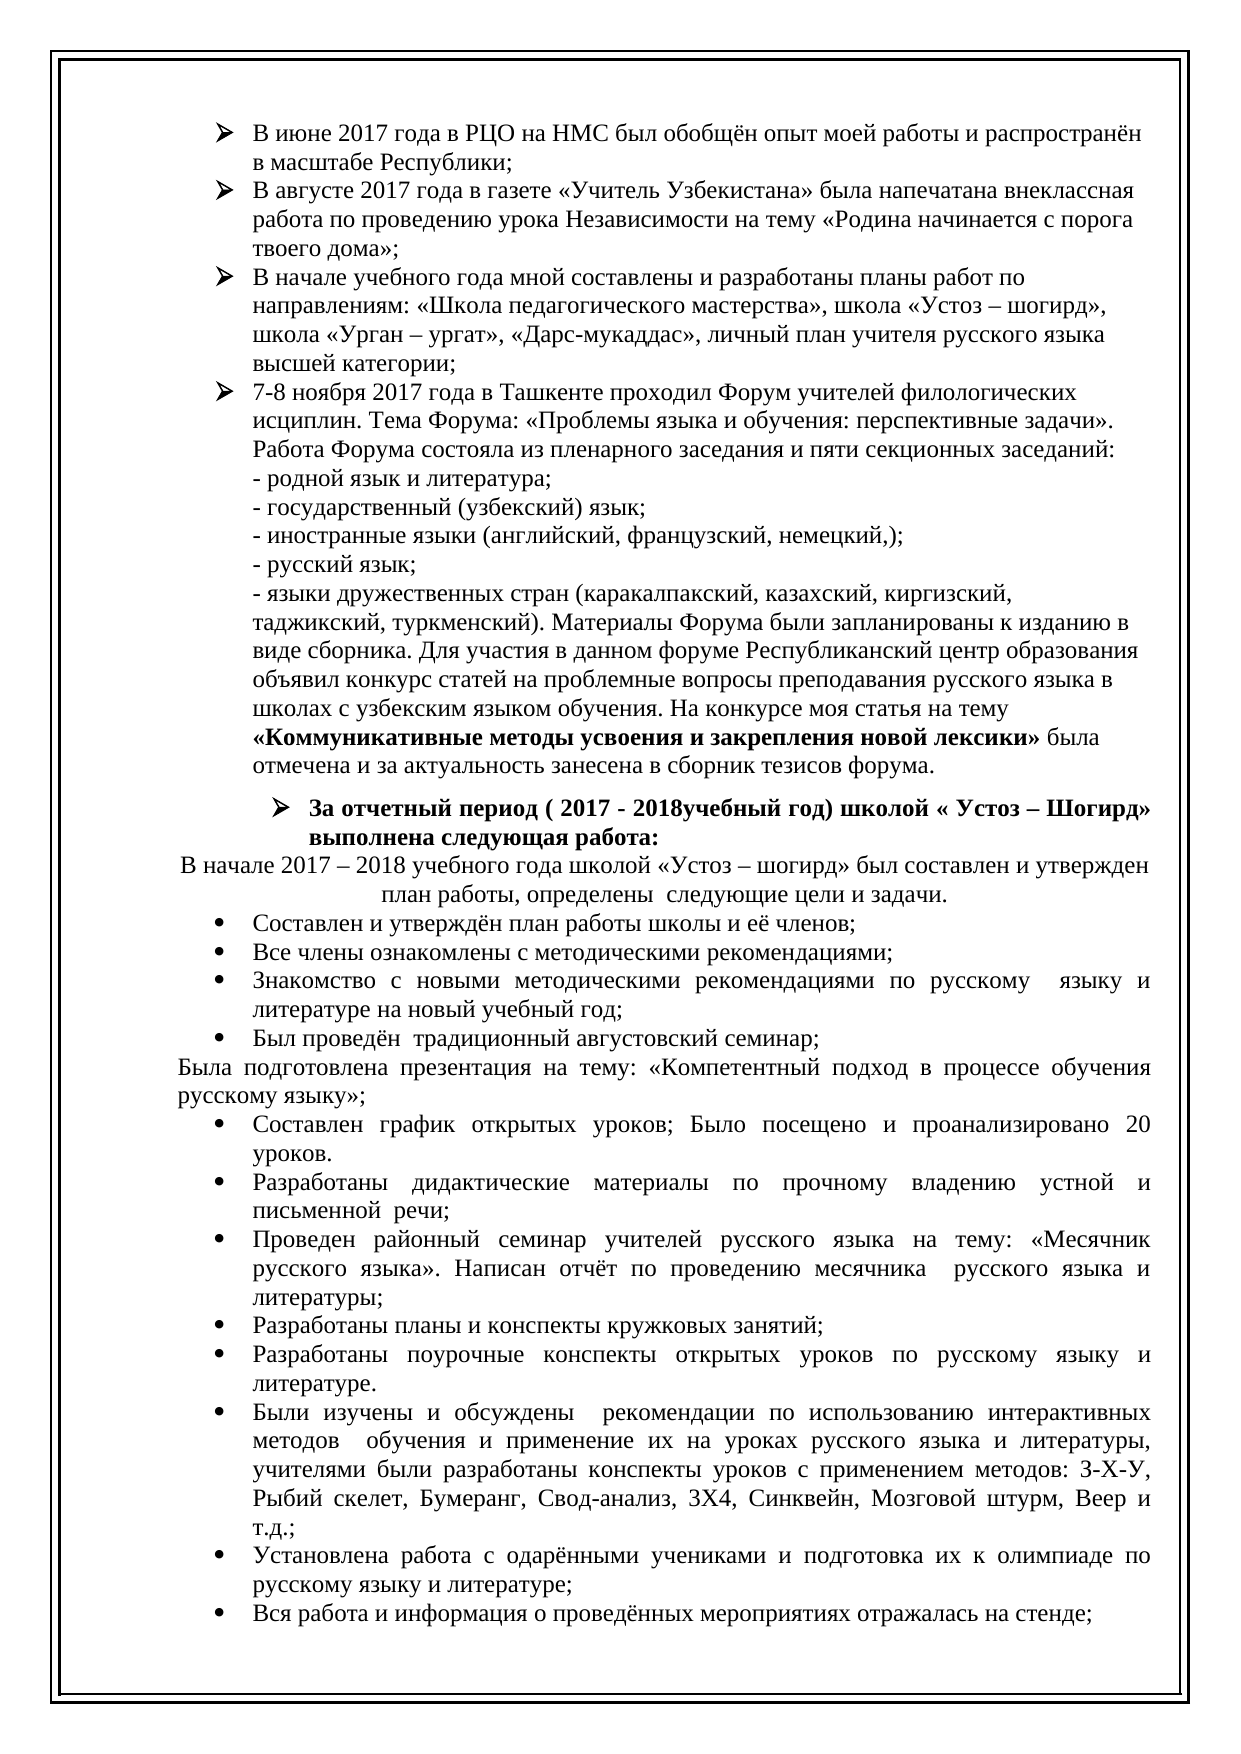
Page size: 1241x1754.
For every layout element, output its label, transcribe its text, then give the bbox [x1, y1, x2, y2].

list - государственный (узбекский) язык; [252, 492, 1152, 521]
list Разработаны дидактические материалы по прочному владению устной и письменной речи; [215, 1167, 1152, 1224]
text Была подготовлена презентация на тему: «Компетентный подход в процессе обучения русскому языку»; [177, 1052, 1152, 1109]
list В начале учебного года мной составлены и разработаны планы работ по направлениям: «Школа педагогического мастерства», школа «Устоз – шогирд», школа «Урган – ургат», «Дарс-мукаддас», личный план учителя русского языка высшей категории; [215, 262, 1152, 377]
list Разработаны планы и конспекты кружковых занятий; [215, 1310, 1152, 1339]
list Разработаны поурочные конспекты открытых уроков по русскому языку и литературе. [215, 1339, 1152, 1397]
list В июне 2017 года в РЦО на НМС был обобщён опыт моей работы и распространён в масштабе Республики; [215, 118, 1152, 176]
list Установлена работа с одарёнными учениками и подготовка их к олимпиаде по русскому языку и литературе; [215, 1540, 1152, 1598]
list - родной язык и литература; [252, 463, 1152, 492]
list Проведен районный семинар учителей русского языка на тему: «Месячник русского языка». Написан отчёт по проведению месячника русского языка и литературы; [215, 1224, 1152, 1310]
list Был проведён традиционный августовский семинар; [215, 1023, 1152, 1052]
list Были изучены и обсуждены рекомендации по использованию интерактивных методов обучения и применение их на уроках русского языка и литературы, учителями были разработаны конспекты уроков с применением методов: З-Х-У, Рыбий скелет, Бумеранг, Свод-анализ, 3Х4, Синквейн, Мозговой штурм, Веер и т.д.; [215, 1397, 1152, 1540]
list Вся работа и информация о проведённых мероприятиях отражалась на стенде; [215, 1598, 1152, 1627]
list Все члены ознакомлены с методическими рекомендациями; [215, 937, 1152, 965]
text В начале 2017 – 2018 учебного года школой «Устоз – шогирд» был составлен и утвержден план работы, определены следующие цели и задачи. [177, 850, 1152, 908]
list Составлен график открытых уроков; Было посещено и проанализировано 20 уроков. [215, 1109, 1152, 1167]
list Знакомство с новыми методическими рекомендациями по русскому языку и литературе на новый учебный год; [215, 965, 1152, 1023]
list 7-8 ноября 2017 года в Ташкенте проходил Форум учителей филологических исциплин. Тема Форума: «Проблемы языка и обучения: перспективные задачи». Работа Форума состояла из пленарного заседания и пяти секционных заседаний: [215, 377, 1152, 463]
list Составлен и утверждён план работы школы и её членов; [215, 908, 1152, 937]
list - русский язык; [252, 549, 1152, 578]
list За отчетный период ( 2017 - 2018учебный год) школой « Устоз – Шогирд» выполнена следующая работа: [271, 793, 1152, 850]
list - языки дружественных стран (каракалпакский, казахский, киргизский, таджикский, туркменский). Материалы Форума были запланированы к изданию в виде сборника. Для участия в данном форуме Республиканский центр образования объявил конкурс статей на проблемные вопросы преподавания русского языка в школах с узбекским языком обучения. На конкурсе моя статья на тему «Коммуникативные методы усвоения и закрепления новой лексики» была отмечена и за актуальность занесена в сборник тезисов форума. [252, 578, 1152, 779]
list В августе 2017 года в газете «Учитель Узбекистана» была напечатана внеклассная работа по проведению урока Независимости на тему «Родина начинается с порога твоего дома»; [215, 176, 1152, 262]
list - иностранные языки (английский, французский, немецкий,); [252, 521, 1152, 549]
